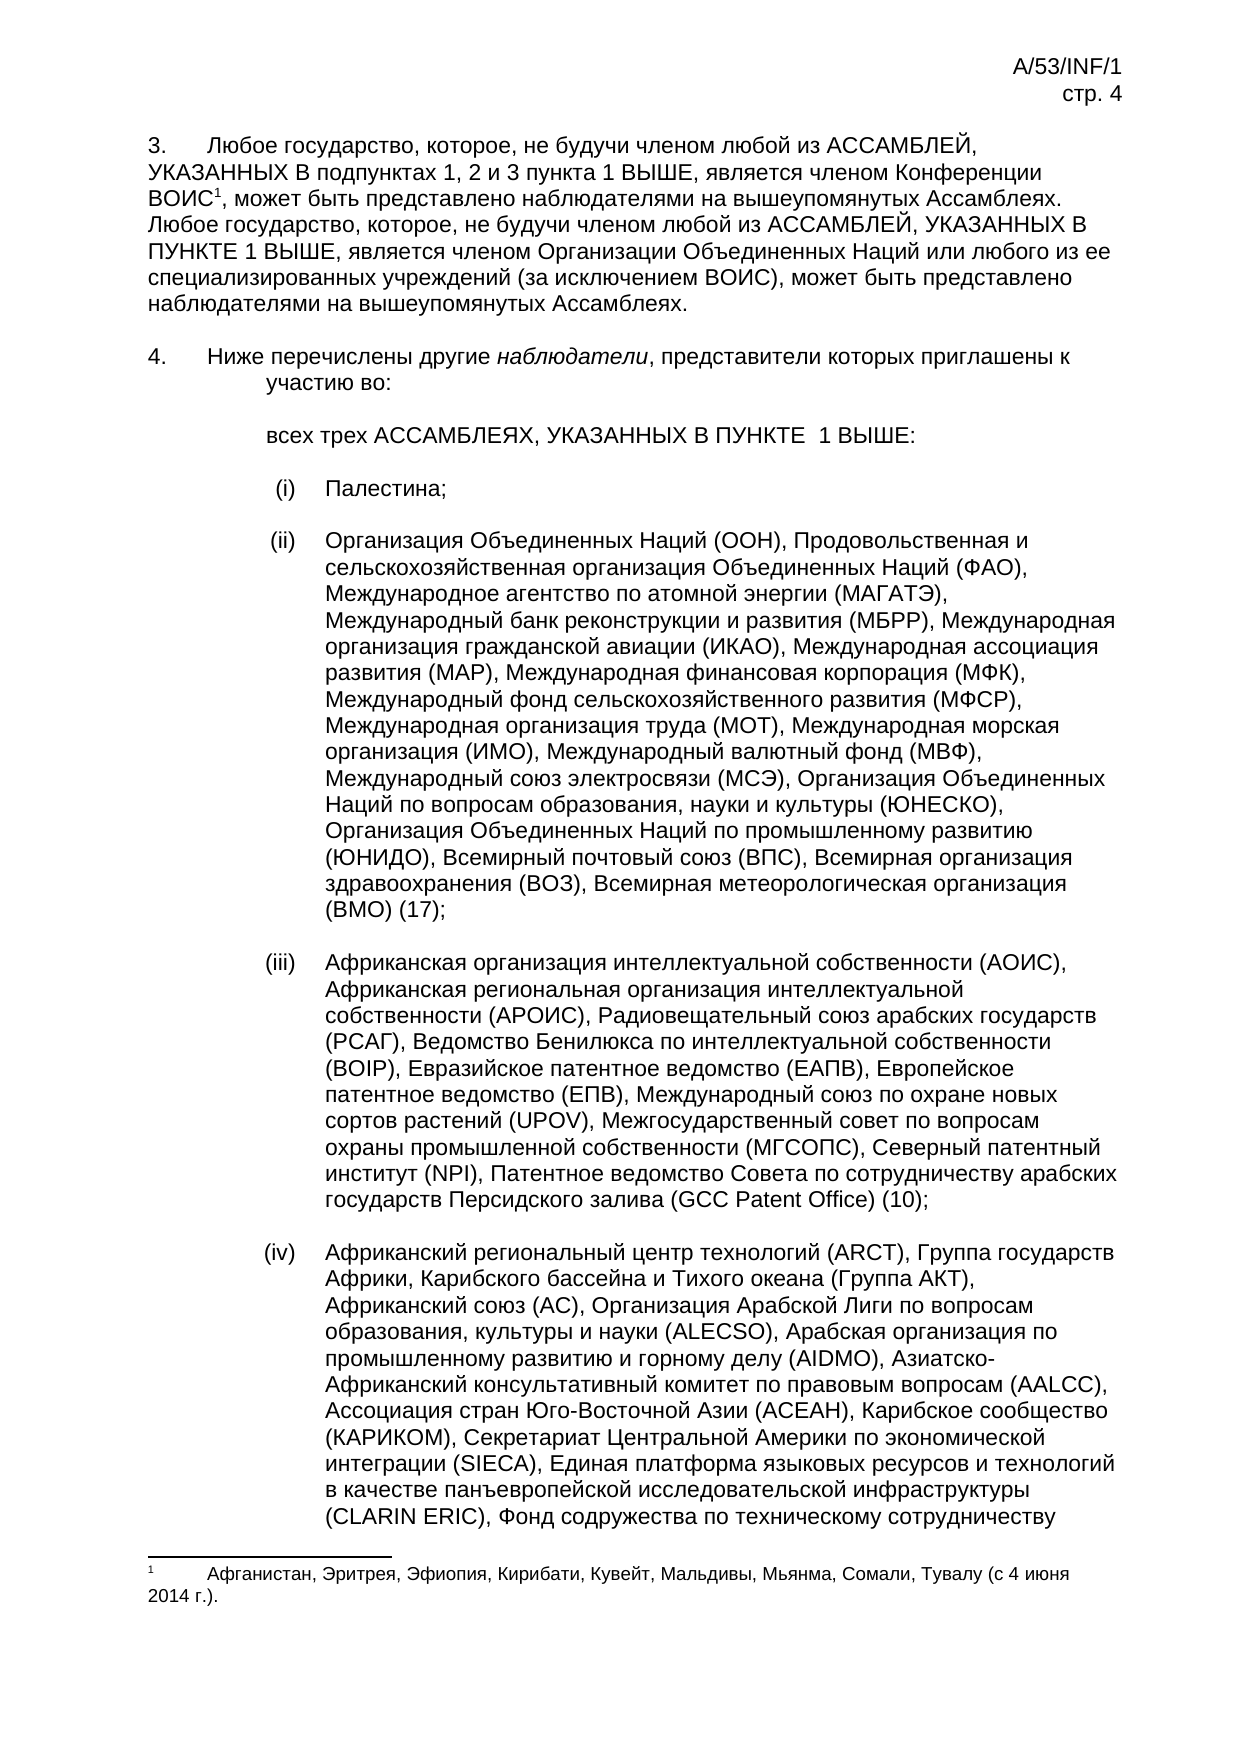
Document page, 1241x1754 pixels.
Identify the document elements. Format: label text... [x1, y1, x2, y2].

list Африканская организация интеллектуальной собственности (АОИС), Африканская региональная организация интеллектуальной собственности (АРОИС), Радиовещательный союз арабских государств (РСАГ), Ведомство Бенилюкса по интеллектуальной собственности (BOIP), Евразийское патентное ведомство (ЕАПВ), Европейское патентное ведомство (ЕПВ), Международный союз по охране новых сортов растений (UPOV), Межгосударственный совет по вопросам охраны промышленной собственности (МГСОПС), Северный патентный институт (NPI), Патентное ведомство Совета по сотрудничеству арабских государств Персидского залива (GCC Patent Office) (10); [265, 949, 1122, 1213]
text (i) Палестина; [148, 475, 1122, 501]
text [148, 1239, 1122, 1529]
text 3. Любое государство, которое, не будучи членом любой из АССАМБЛЕЙ, УКАЗАННЫХ В подпунктах 1, 2 и 3 пункта 1 ВЫШЕ, является членом Конференции ВОИС, может быть представлено наблюдателями на вышеупомянутых Ассамблеях. Любое государство, которое, не будучи членом любой из АССАМБЛЕЙ, УКАЗАННЫХ В ПУНКТЕ 1 ВЫШЕ, является членом Организации Объединенных Наций или любого из ее специализированных учреждений (за исключением ВОИС), может быть представлено наблюдателями на вышеупомянутых Ассамблеях. [148, 132, 1112, 317]
text всех трех АССАМБЛЕЯХ, УКАЗАННЫХ В ПУНКТЕ 1 ВЫШЕ: [148, 422, 1122, 448]
text 4. Ниже перечислены другие наблюдатели, представители которых приглашены к участию во: [148, 343, 1122, 396]
text (ii) Организация Объединенных Наций (ООН), Продовольственная и сельскохозяйственная организация Объединенных Наций (ФАО), Международное агентство по атомной энергии (МАГАТЭ), Международный банк реконструкции и развития (МБРР), Международная организация гражданской авиации (ИКАО), Международная ассоциация развития (МАР), Международная финансовая корпорация (МФК), Международный фонд сельскохозяйственного развития (МФСР), Международная организация труда (МОТ), Международная морская организация (ИМО), Международный валютный фонд (МВФ), Международный союз электросвязи (МСЭ), Организация Объединенных Наций по вопросам образования, науки и культуры (ЮНЕСКО), Организация Объединенных Наций по промышленному развитию (ЮНИДО), Всемирный почтовый союз (ВПС), Всемирная организация здравоохранения (ВОЗ), Всемирная метеорологическая организация (ВМО) (17); [148, 527, 1122, 923]
